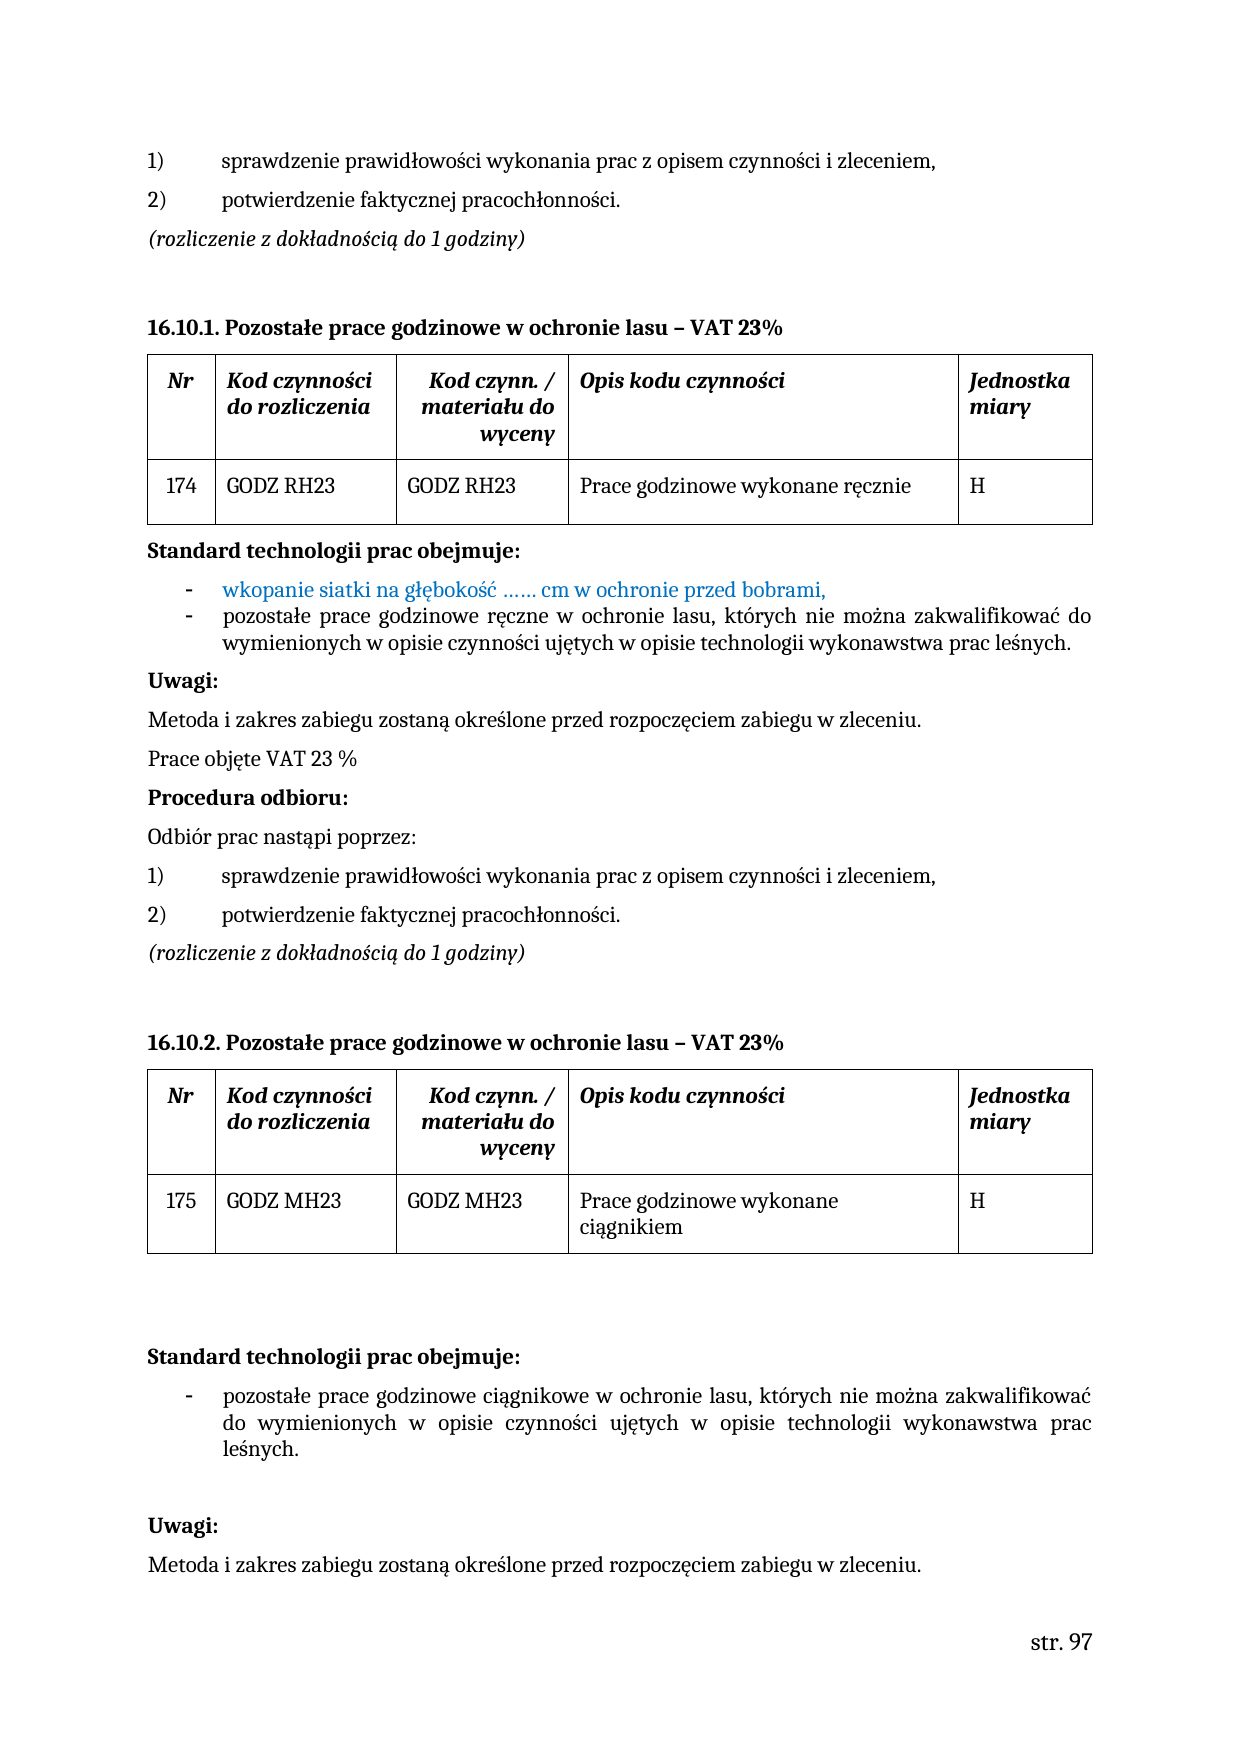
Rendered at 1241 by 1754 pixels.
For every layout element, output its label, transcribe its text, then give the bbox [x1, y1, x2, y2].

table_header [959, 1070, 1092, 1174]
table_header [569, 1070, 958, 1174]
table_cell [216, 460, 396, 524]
text Standard technologii prac obejmuje: [148, 538, 1093, 564]
text Odbiór prac nastąpi poprzez: [148, 824, 1093, 850]
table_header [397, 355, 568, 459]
text 2) potwierdzenie faktycznej pracochłonności. [148, 901, 1093, 928]
list pozostałe prace godzinowe ręczne w ochronie lasu, których nie można zakwalifikować do wymienionych w opisie czynności ujętych w opisie technologii wykonawstwa prac leśnych. [185, 603, 1093, 656]
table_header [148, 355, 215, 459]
text Uwagi: [148, 668, 1093, 694]
list pozostałe prace godzinowe ciągnikowe w ochronie lasu, których nie można zakwalifikować do wymienionych w opisie czynności ujętych w opisie technologii wykonawstwa prac leśnych. [185, 1383, 1093, 1462]
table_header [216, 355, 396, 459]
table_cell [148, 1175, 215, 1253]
text (rozliczenie z dokładnością do 1 godziny) [148, 940, 1093, 967]
list wkopanie siatki na głębokość …… cm w ochronie przed bobrami, [185, 577, 1093, 603]
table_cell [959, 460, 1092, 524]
text (rozliczenie z dokładnością do 1 godziny) [148, 225, 1093, 252]
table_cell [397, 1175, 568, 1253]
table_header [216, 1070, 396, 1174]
text Prace objęte VAT 23 % [148, 746, 1093, 772]
text Standard technologii prac obejmuje: [148, 1344, 1093, 1370]
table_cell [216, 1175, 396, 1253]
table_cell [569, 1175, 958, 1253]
text 16.10.2. Pozostałe prace godzinowe w ochronie lasu – VAT 23% [148, 1030, 1093, 1056]
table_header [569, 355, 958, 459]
text 1) sprawdzenie prawidłowości wykonania prac z opisem czynności i zleceniem, [148, 862, 1093, 889]
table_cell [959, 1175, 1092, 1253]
text Metoda i zakres zabiegu zostaną określone przed rozpoczęciem zabiegu w zleceniu. [148, 1552, 1093, 1578]
text 16.10.1. Pozostałe prace godzinowe w ochronie lasu – VAT 23% [148, 315, 1093, 342]
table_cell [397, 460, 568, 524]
text 1) sprawdzenie prawidłowości wykonania prac z opisem czynności i zleceniem, [148, 148, 1093, 174]
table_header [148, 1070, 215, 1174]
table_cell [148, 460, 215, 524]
text Metoda i zakres zabiegu zostaną określone przed rozpoczęciem zabiegu w zleceniu. [148, 707, 1093, 733]
text Procedura odbioru: [148, 785, 1093, 811]
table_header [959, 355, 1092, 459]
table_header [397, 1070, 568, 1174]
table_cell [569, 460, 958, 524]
text Uwagi: [148, 1513, 1093, 1540]
text 2) potwierdzenie faktycznej pracochłonności. [148, 186, 1093, 213]
